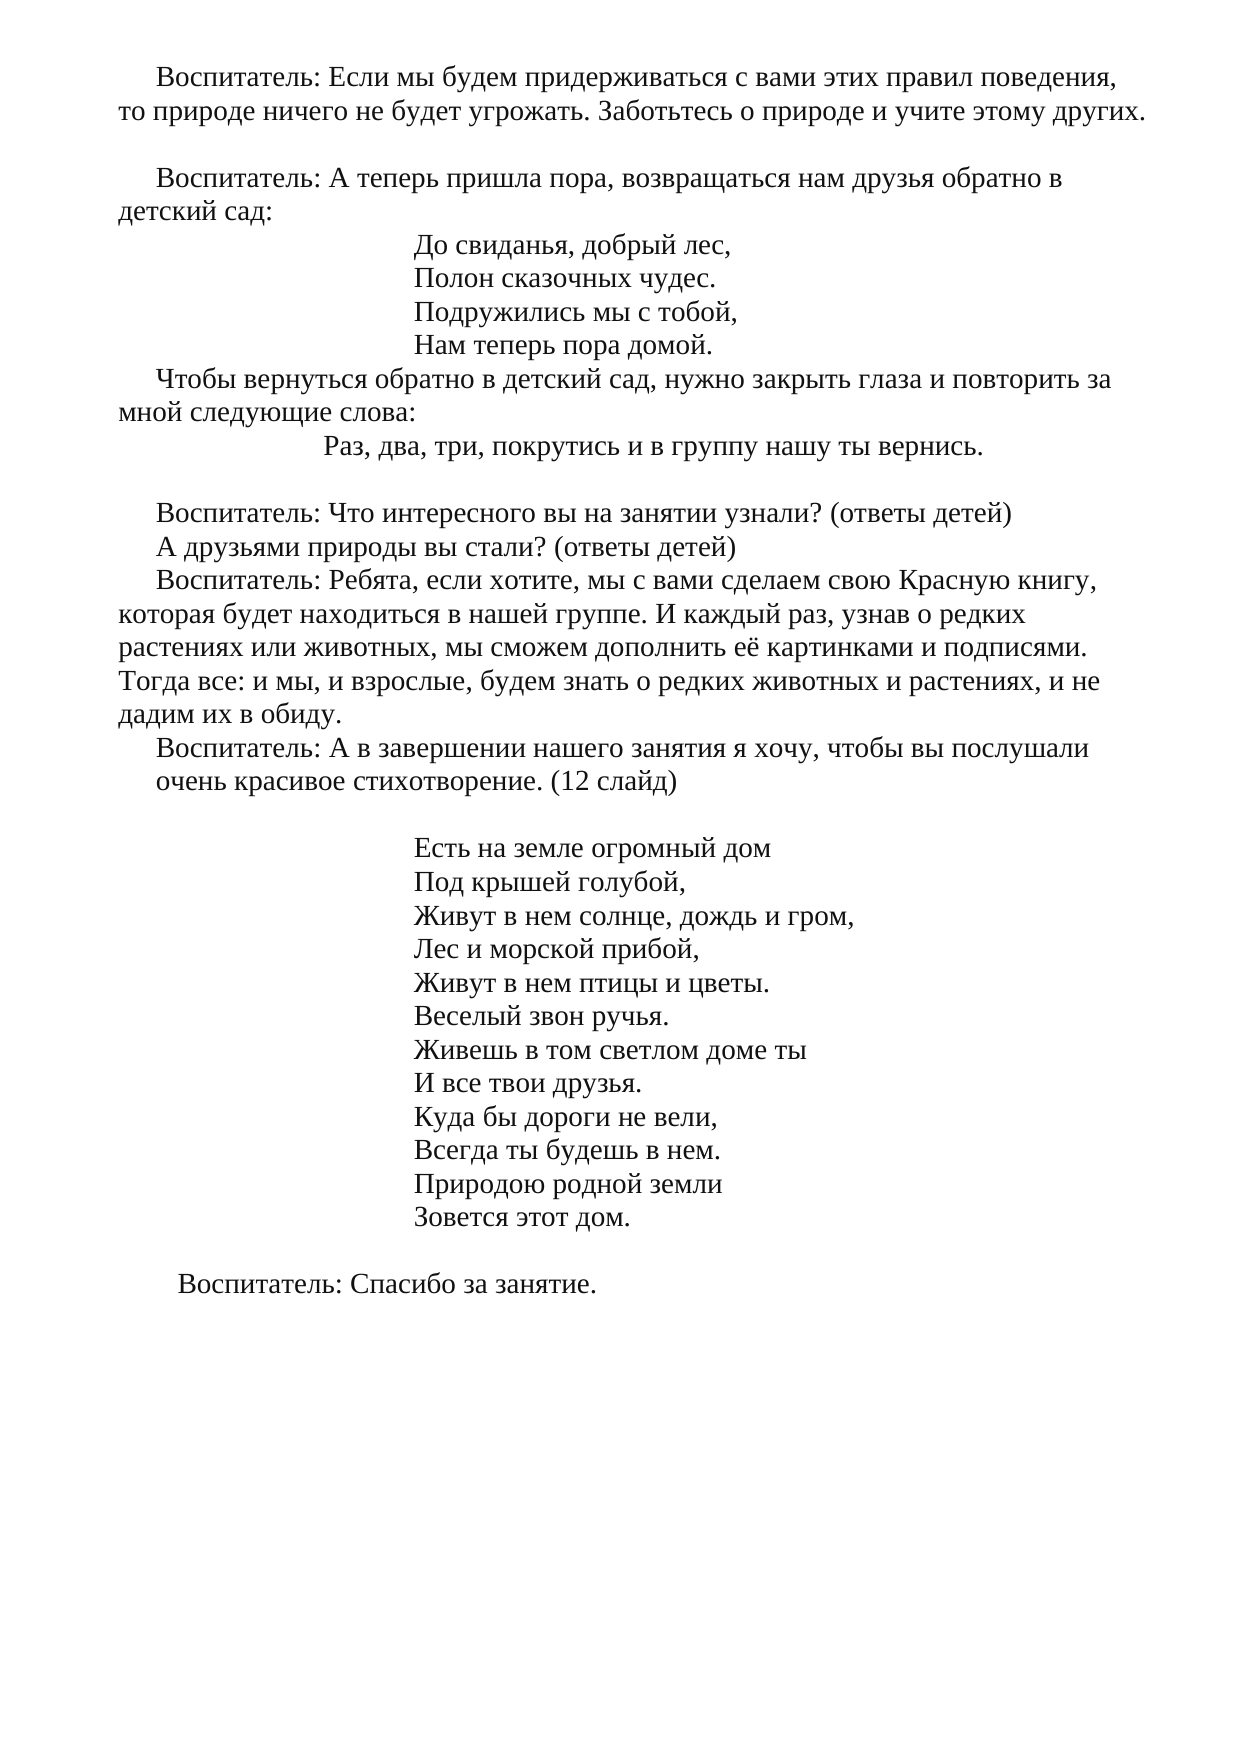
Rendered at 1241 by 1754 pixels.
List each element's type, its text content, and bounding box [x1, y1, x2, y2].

text Зовется этот дом. [118, 1199, 1152, 1233]
text Подружились мы с тобой, [118, 294, 1152, 327]
text А друзьями природы вы стали? (ответы детей) [118, 529, 1152, 562]
text Веселый звон ручья. [118, 998, 1152, 1032]
text Воспитатель: Что интересного вы на занятии узнали? (ответы детей) [118, 495, 1152, 529]
text До свиданья, добрый лес, [118, 227, 1152, 260]
text Природою родной земли [118, 1166, 1152, 1199]
text Чтобы вернуться обратно в детский сад, нужно закрыть глаза и повторить за мной следующие слова: [118, 361, 1152, 428]
text Полон сказочных чудес. [118, 260, 1152, 294]
text И все твои друзья. [118, 1065, 1152, 1099]
text Всегда ты будешь в нем. [118, 1132, 1152, 1166]
text Воспитатель: А теперь пришла пора, возвращаться нам друзья обратно в детский сад: [118, 160, 1152, 227]
text Есть на земле огромный дом [118, 831, 1152, 864]
text Живешь в том светлом доме ты [118, 1032, 1152, 1065]
text Воспитатель: А в завершении нашего занятия я хочу, чтобы вы послушали [118, 730, 1152, 763]
text Лес и морской прибой, [118, 931, 1152, 965]
text очень красивое стихотворение. (12 слайд) [118, 763, 1152, 797]
text Живут в нем птицы и цветы. [118, 965, 1152, 998]
text Куда бы дороги не вели, [118, 1099, 1152, 1132]
text Нам теперь пора домой. [118, 327, 1152, 361]
text Живут в нем солнце, дождь и гром, [118, 898, 1152, 931]
text Воспитатель: Если мы будем придерживаться с вами этих правил поведения, то природе ничего не будет угрожать. Заботьтесь о природе и учите этому других. [118, 59, 1152, 126]
text Воспитатель: Спасибо за занятие. [177, 1267, 1152, 1300]
text Воспитатель: Ребята, если хотите, мы с вами сделаем свою Красную книгу, которая будет находиться в нашей группе. И каждый раз, узнав о редких растениях или животных, мы сможем дополнить её картинками и подписями. Тогда все: и мы, и взрослые, будем знать о редких животных и растениях, и не дадим их в обиду. [118, 562, 1152, 730]
text Раз, два, три, покрутись и в группу нашу ты вернись. [118, 428, 1152, 462]
text Под крышей голубой, [118, 864, 1152, 898]
